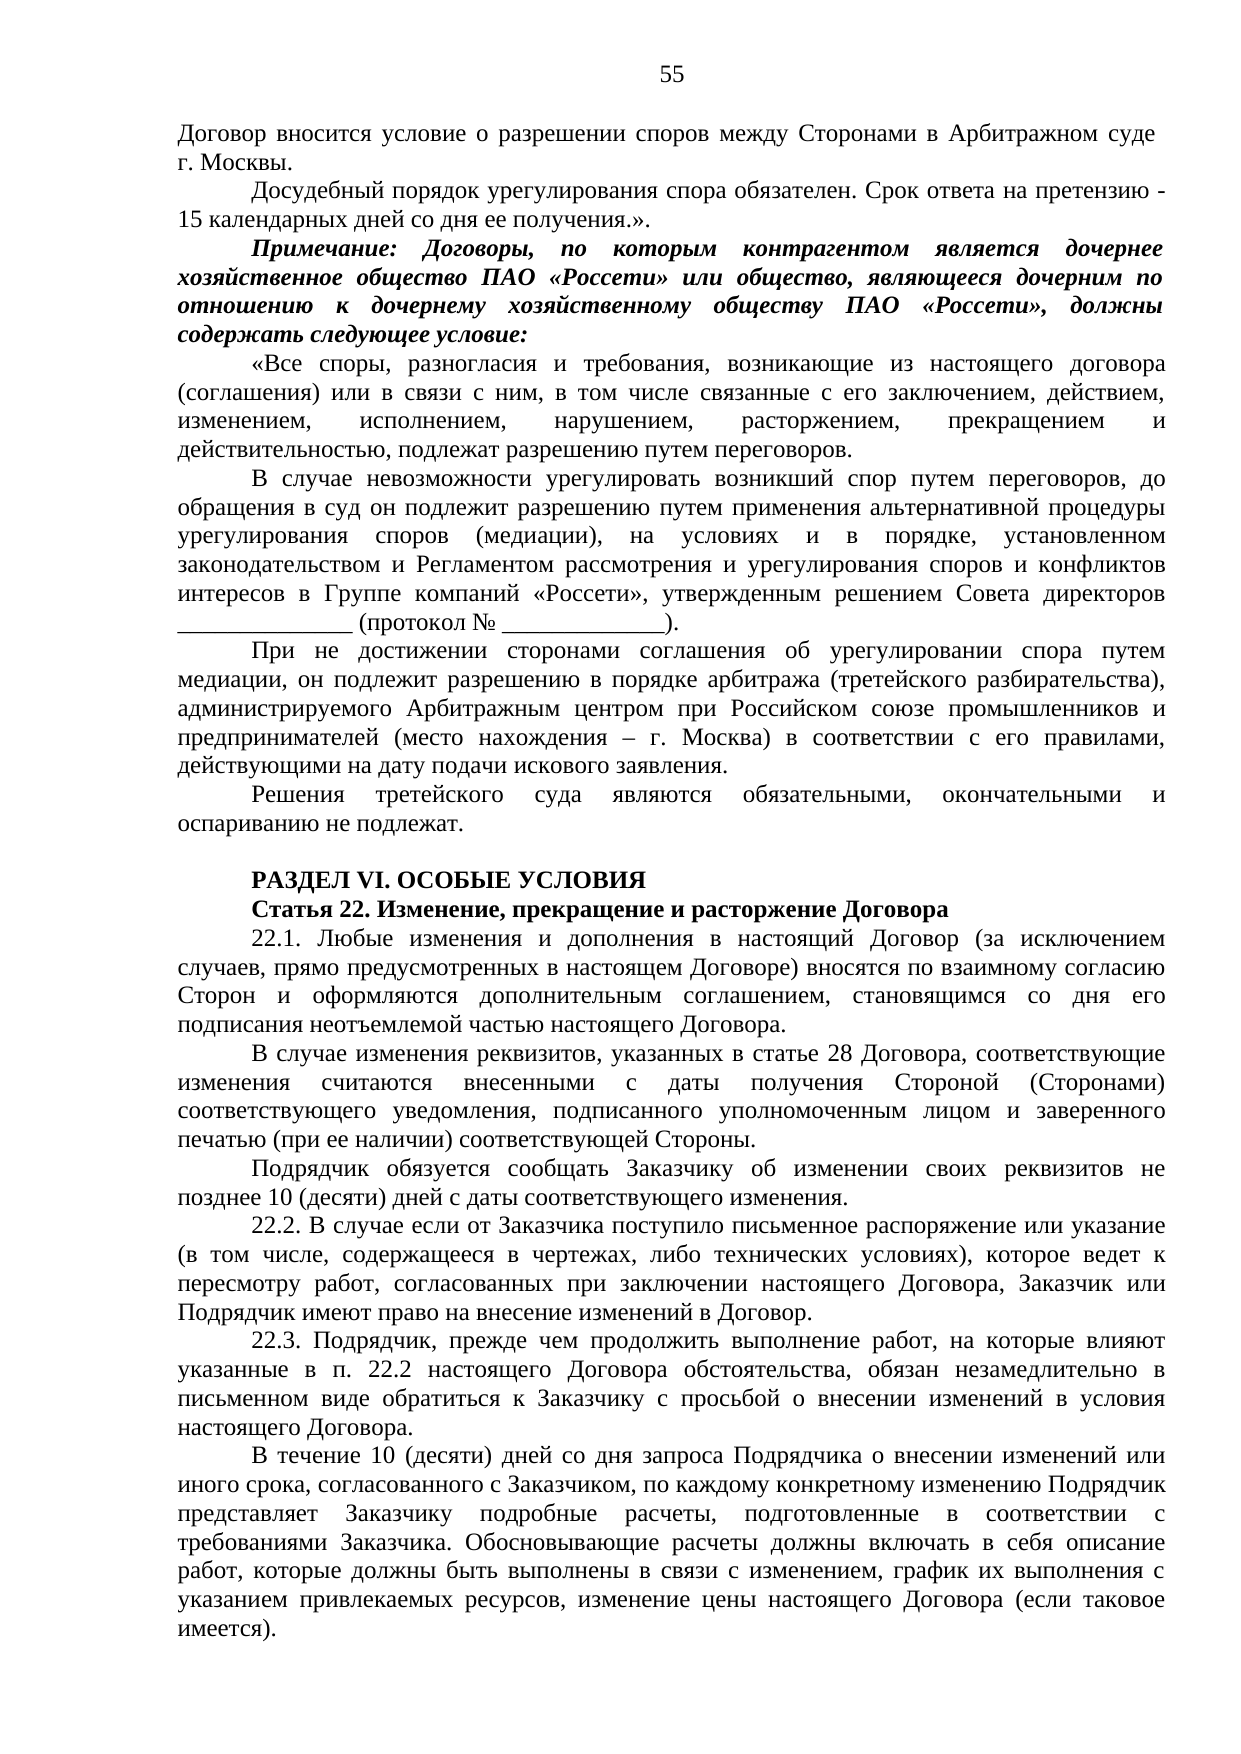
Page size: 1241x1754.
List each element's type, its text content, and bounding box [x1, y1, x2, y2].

text Решения третейского суда являются обязательными, окончательными и оспариванию не подлежат. [177, 779, 1166, 837]
text «Все споры, разногласия и требования, возникающие из настоящего договора (соглашения) или в связи с ним, в том числе связанные с его заключением, действием, изменением, исполнением, нарушением, расторжением, прекращением и действительностью, подлежат разрешению путем переговоров. [177, 348, 1166, 463]
text Досудебный порядок урегулирования спора обязателен. Срок ответа на претензию - 15 календарных дней со дня ее получения.». [177, 176, 1166, 233]
text Подрядчик обязуется сообщать Заказчику об изменении своих реквизитов не позднее 10 (десяти) дней с даты соответствующего изменения. [177, 1153, 1166, 1211]
text Примечание: Договоры, по которым контрагентом является дочернее хозяйственное общество ПАО «Россети» или общество, являющееся дочерним по отношению к дочернему хозяйственному обществу ПАО «Россети», должны содержать следующее условие: [177, 233, 1166, 348]
text Статья 22. Изменение, прекращение и расторжение Договора [177, 894, 1166, 923]
text В течение 10 (десяти) дней со дня запроса Подрядчика о внесении изменений или иного срока, согласованного с Заказчиком, по каждому конкретному изменению Подрядчик представляет Заказчику подробные расчеты, подготовленные в соответствии с требованиями Заказчика. Обосновывающие расчеты должны включать в себя описание работ, которые должны быть выполнены в связи с изменением, график их выполнения с указанием привлекаемых ресурсов, изменение цены настоящего Договора (если таковое имеется). [177, 1441, 1166, 1642]
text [177, 118, 1166, 176]
text В случае изменения реквизитов, указанных в статье 28 Договора, соответствующие изменения считаются внесенными с даты получения Стороной (Сторонами) соответствующего уведомления, подписанного уполномоченным лицом и заверенного печатью (при ее наличии) соответствующей Стороны. [177, 1038, 1166, 1153]
text РАЗДЕЛ VI. ОСОБЫЕ УСЛОВИЯ [177, 866, 1166, 894]
text 22.2. В случае если от Заказчика поступило письменное распоряжение или указание (в том числе, содержащееся в чертежах, либо технических условиях), которое ведет к пересмотру работ, согласованных при заключении настоящего Договора, Заказчик или Подрядчик имеют право на внесение изменений в Договор. [177, 1211, 1166, 1326]
text В случае невозможности урегулировать возникший спор путем переговоров, до обращения в суд он подлежит разрешению путем применения альтернативной процедуры урегулирования споров (медиации), на условиях и в порядке, установленном законодательством и Регламентом рассмотрения и урегулирования споров и конфликтов интересов в Группе компаний «Россети», утвержденным решением Совета директоров ______________ (протокол № _____________). [177, 463, 1166, 636]
text При не достижении сторонами соглашения об урегулировании спора путем медиации, он подлежит разрешению в порядке арбитража (третейского разбирательства), администрируемого Арбитражным центром при Российском союзе промышленников и предпринимателей (место нахождения – г. Москва) в соответствии с его правилами, действующими на дату подачи искового заявления. [177, 636, 1166, 779]
text 22.1. Любые изменения и дополнения в настоящий Договор (за исключением случаев, прямо предусмотренных в настоящем Договоре) вносятся по взаимному согласию Сторон и оформляются дополнительным соглашением, становящимся со дня его подписания неотъемлемой частью настоящего Договора. [177, 923, 1166, 1038]
text 22.3. Подрядчик, прежде чем продолжить выполнение работ, на которые влияют указанные в п. 22.2 настоящего Договора обстоятельства, обязан незамедлительно в письменном виде обратиться к Заказчику с просьбой о внесении изменений в условия настоящего Договора. [177, 1326, 1166, 1441]
